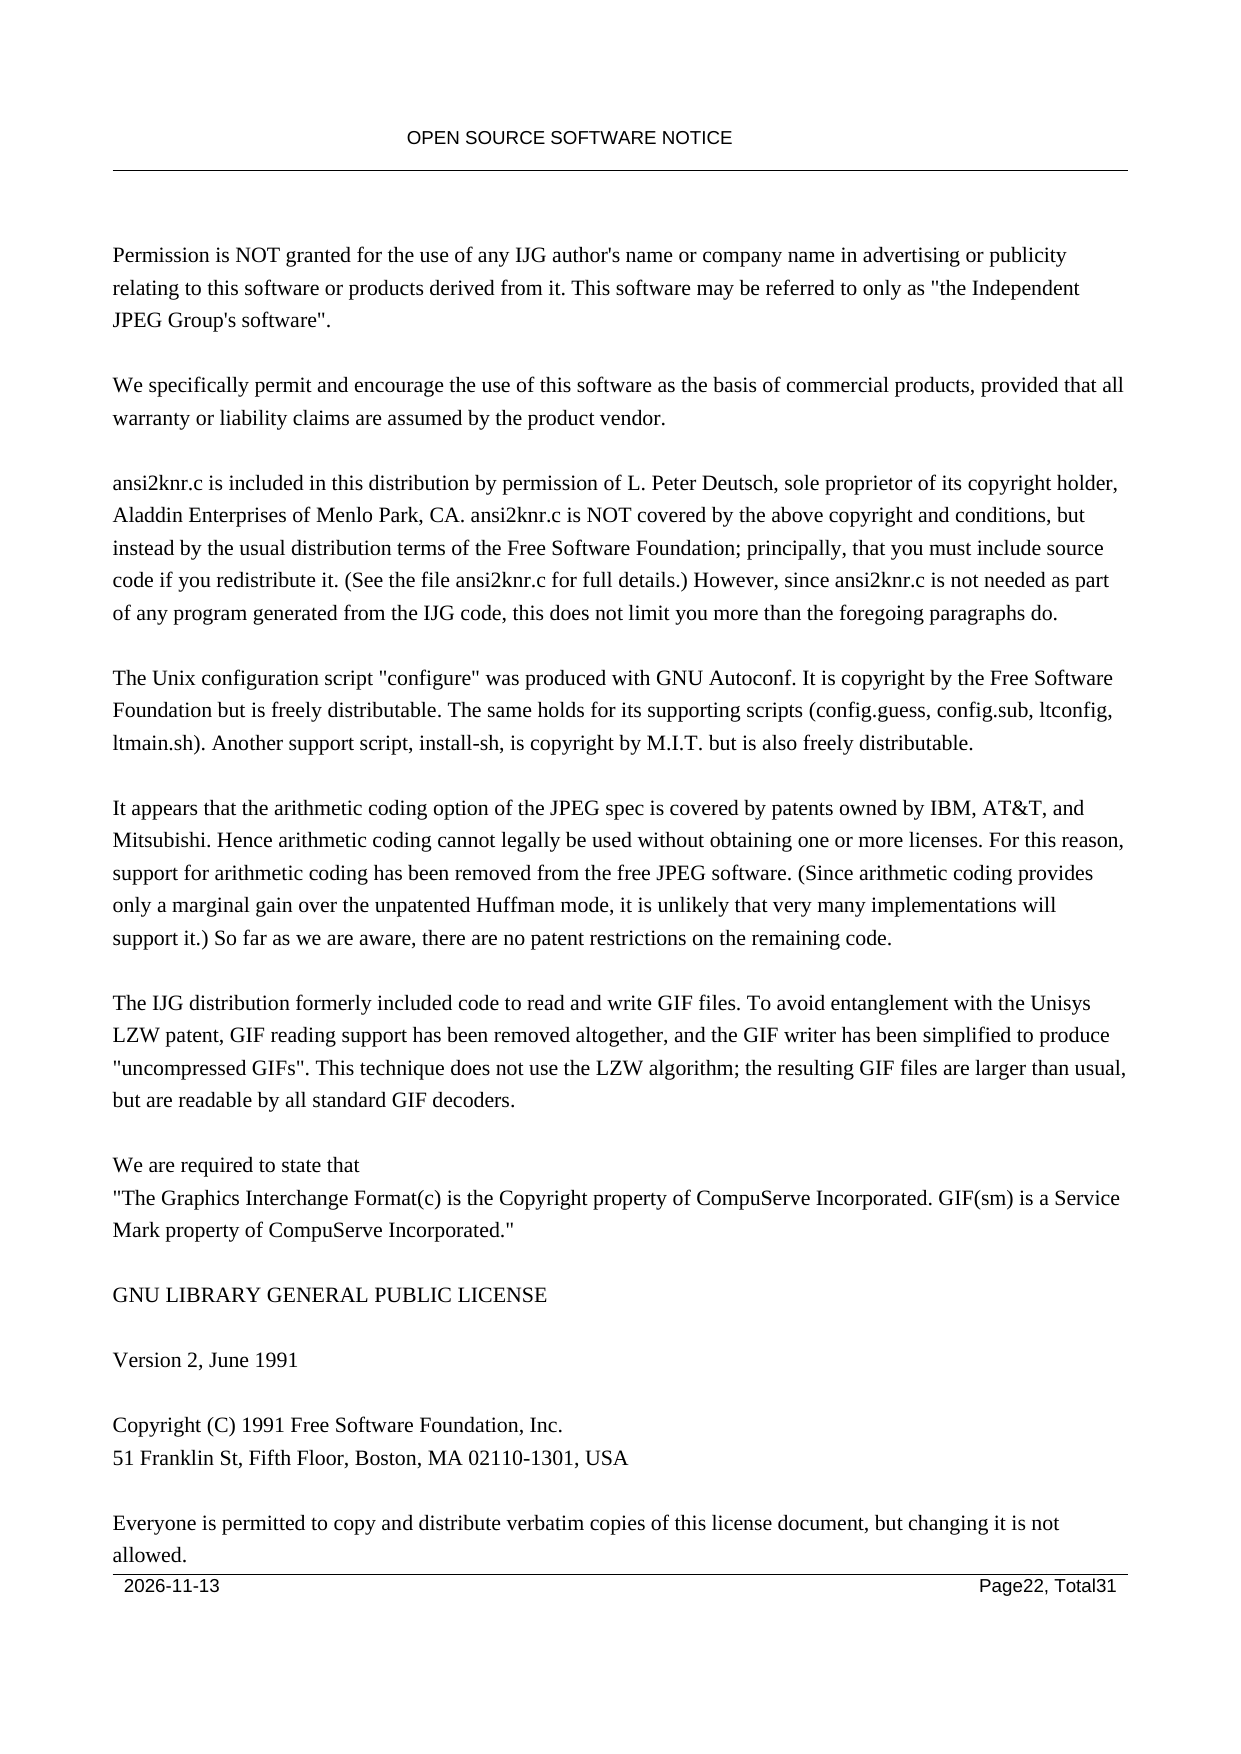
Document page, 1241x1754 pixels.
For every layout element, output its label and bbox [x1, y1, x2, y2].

text [112, 206, 1128, 1571]
